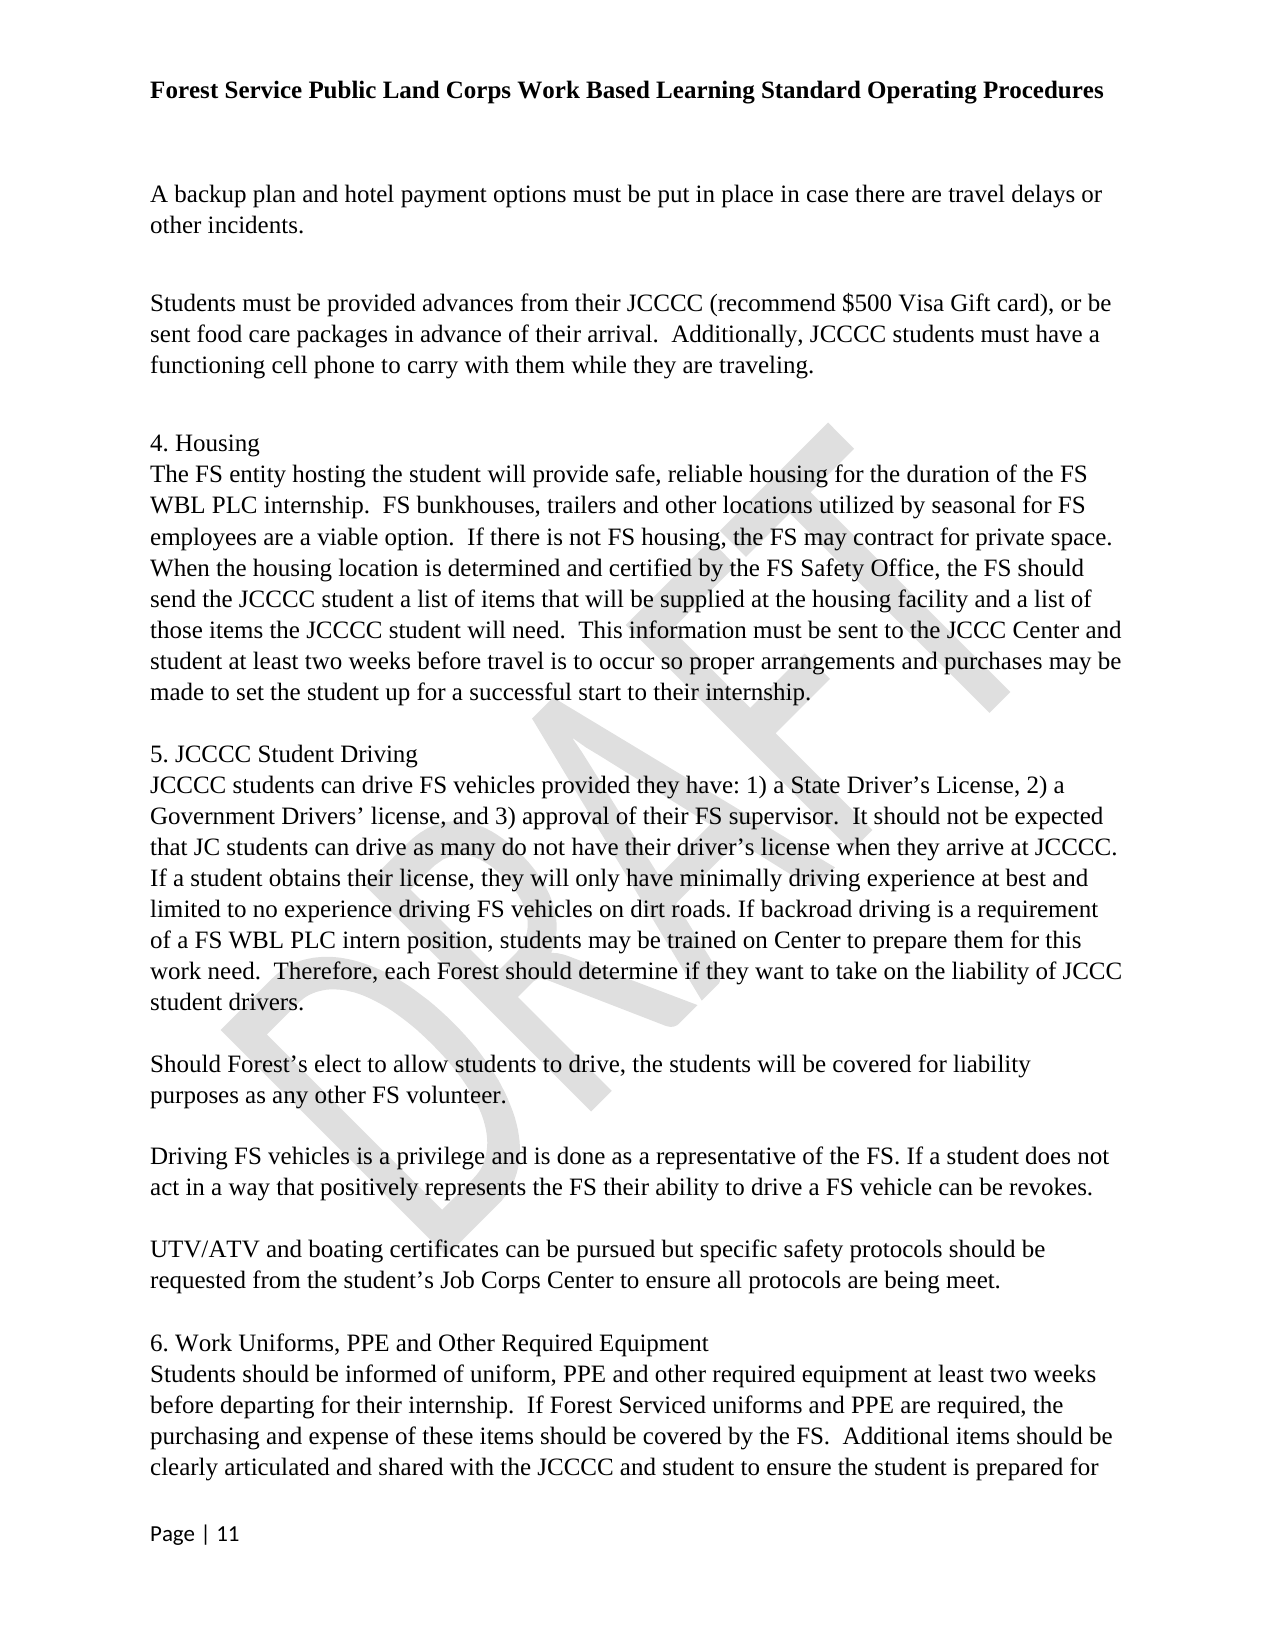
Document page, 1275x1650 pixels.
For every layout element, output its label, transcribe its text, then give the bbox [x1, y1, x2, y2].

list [150, 1359, 1125, 1481]
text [150, 179, 1125, 269]
list 5. JCCCC Student Driving JCCCC students can drive FS vehicles provided they have: 1) a State Driver’s License, 2) a Government Drivers’ license, and 3) approval of their FS supervisor. It should not be expected that JC students can drive as many do not have their driver’s license when they arrive at JCCCC. If a student obtains their license, they will only have minimally driving experience at best and limited to no experience driving FS vehicles on dirt roads. If backroad driving is a requirement of a FS WBL PLC intern position, students may be trained on Center to prepare them for this work need. Therefore, each Forest should determine if they want to take on the liability of JCCC student drivers. Should Forest’s elect to allow students to drive, the students will be covered for liability purposes as any other FS volunteer. [150, 739, 1125, 1139]
list 6. Work Uniforms, PPE and Other Required Equipment [150, 1328, 1125, 1356]
text Students must be provided advances from their JCCCC (recommend $500 Visa Gift card), or be sent food care packages in advance of their arrival. Additionally, JCCCC students must have a functioning cell phone to carry with them while they are traveling. [150, 288, 1125, 378]
list Driving FS vehicles is a privilege and is done as a representative of the FS. If a student does not act in a way that positively represents the FS their ability to drive a FS vehicle can be revokes. [150, 1141, 1125, 1201]
list UTV/ATV and boating certificates can be pursued but specific safety protocols should be requested from the student’s Job Corps Center to ensure all protocols are being meet. [150, 1234, 1125, 1294]
list 4. Housing The FS entity hosting the student will provide safe, reliable housing for the duration of the FS WBL PLC internship. FS bunkhouses, trailers and other locations utilized by seasonal for FS employees are a viable option. If there is not FS housing, the FS may contract for private space. When the housing location is determined and certified by the FS Safety Office, the FS should send the JCCCC student a list of items that will be supplied at the housing facility and a list of those items the JCCCC student will need. This information must be sent to the JCCC Center and student at least two weeks before travel is to occur so proper arrangements and purchases may be made to set the student up for a successful start to their internship. [150, 428, 1125, 706]
